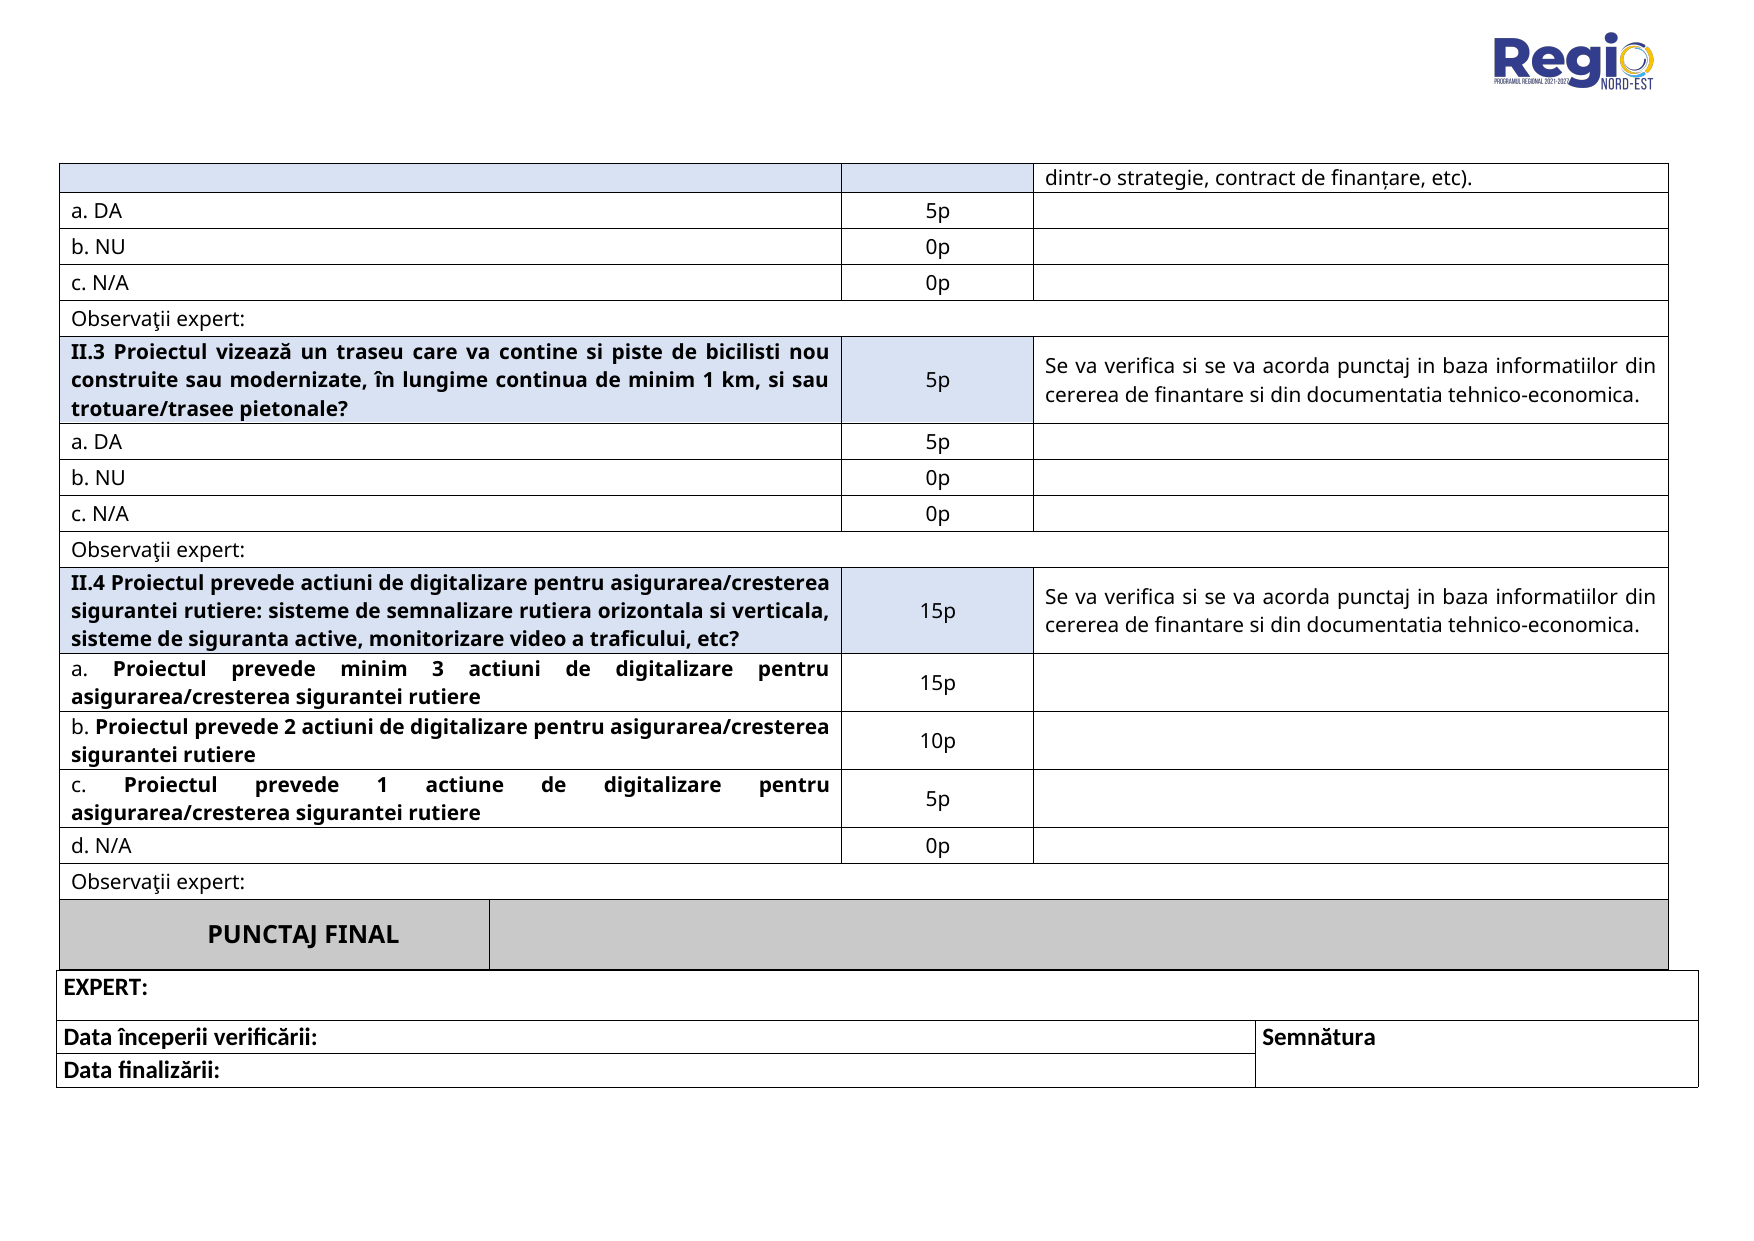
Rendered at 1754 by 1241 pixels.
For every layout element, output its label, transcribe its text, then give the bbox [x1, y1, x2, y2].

table_cell [1034, 193, 1668, 228]
table_cell [1034, 265, 1668, 300]
table_cell 5p [842, 770, 1033, 827]
table_cell [1034, 424, 1668, 458]
table_cell [1034, 229, 1668, 264]
table_cell 0p [842, 828, 1033, 863]
table_cell [1034, 460, 1668, 494]
table_cell Se va verifica si se va acorda punctaj in baza informatiilor din cererea de finantare si din documentatia tehnico-economica. [1034, 568, 1668, 653]
table_cell c. N/A [60, 496, 841, 531]
table_cell [1034, 828, 1668, 863]
table_cell Observaţii expert: [60, 301, 1668, 336]
table_cell 10p [842, 712, 1033, 769]
table_cell [1034, 654, 1668, 711]
table_cell c. Proiectul prevede 1 actiune de digitalizare pentru asigurarea/cresterea sigurantei rutiere [60, 770, 841, 827]
table_cell Se va verifica si se va acorda punctaj in baza informatiilor din cererea de finantare si din documentatia tehnico-economica. [1034, 337, 1668, 422]
table_cell 15p [842, 654, 1033, 711]
table_cell d. N/A [60, 828, 841, 863]
table_cell 5p [842, 337, 1033, 422]
table_cell 5p [842, 193, 1033, 228]
table_cell b. Proiectul prevede 2 actiuni de digitalizare pentru asigurarea/cresterea sigurantei rutiere [60, 712, 841, 769]
picture [1491, 28, 1657, 93]
table_cell [1034, 770, 1668, 827]
table_cell c. N/A [60, 265, 841, 300]
table_cell [1034, 712, 1668, 769]
table_cell Observaţii expert: [60, 864, 1668, 899]
table_cell II.4 Proiectul prevede actiuni de digitalizare pentru asigurarea/cresterea sigurantei rutiere: sisteme de semnalizare rutiera orizontala si verticala, sisteme de siguranta active, monitorizare video a traficului, etc? [60, 568, 841, 653]
table_cell 15p [842, 568, 1033, 653]
table_cell 0p [842, 460, 1033, 494]
table_cell II.3 Proiectul vizează un traseu care va contine si piste de bicilisti nou construite sau modernizate, în lungime continua de minim 1 km, si sau trotuare/trasee pietonale? [60, 337, 841, 422]
table_cell b. NU [60, 460, 841, 494]
table_cell Data începerii verificării: [57, 1021, 1255, 1053]
table_cell [1034, 496, 1668, 531]
table_cell a. Proiectul prevede minim 3 actiuni de digitalizare pentru asigurarea/cresterea sigurantei rutiere [60, 654, 841, 711]
table_header EXPERT: [57, 971, 1698, 1020]
table_cell 5p [842, 424, 1033, 458]
table_cell Data finalizării: [57, 1054, 1255, 1086]
table_cell PUNCTAJ FINAL [60, 900, 489, 969]
table_cell a. DA [60, 193, 841, 228]
table_cell Observaţii expert: [60, 532, 1668, 567]
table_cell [1034, 164, 1668, 192]
table_cell 0p [842, 229, 1033, 264]
table_cell 5p [842, 164, 1033, 192]
table_cell 0p [842, 265, 1033, 300]
table_cell Semnătura [1256, 1021, 1698, 1086]
table_cell [490, 900, 1668, 969]
table_cell 0p [842, 496, 1033, 531]
table_cell a. DA [60, 424, 841, 458]
table_cell b. NU [60, 229, 841, 264]
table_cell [60, 164, 841, 192]
